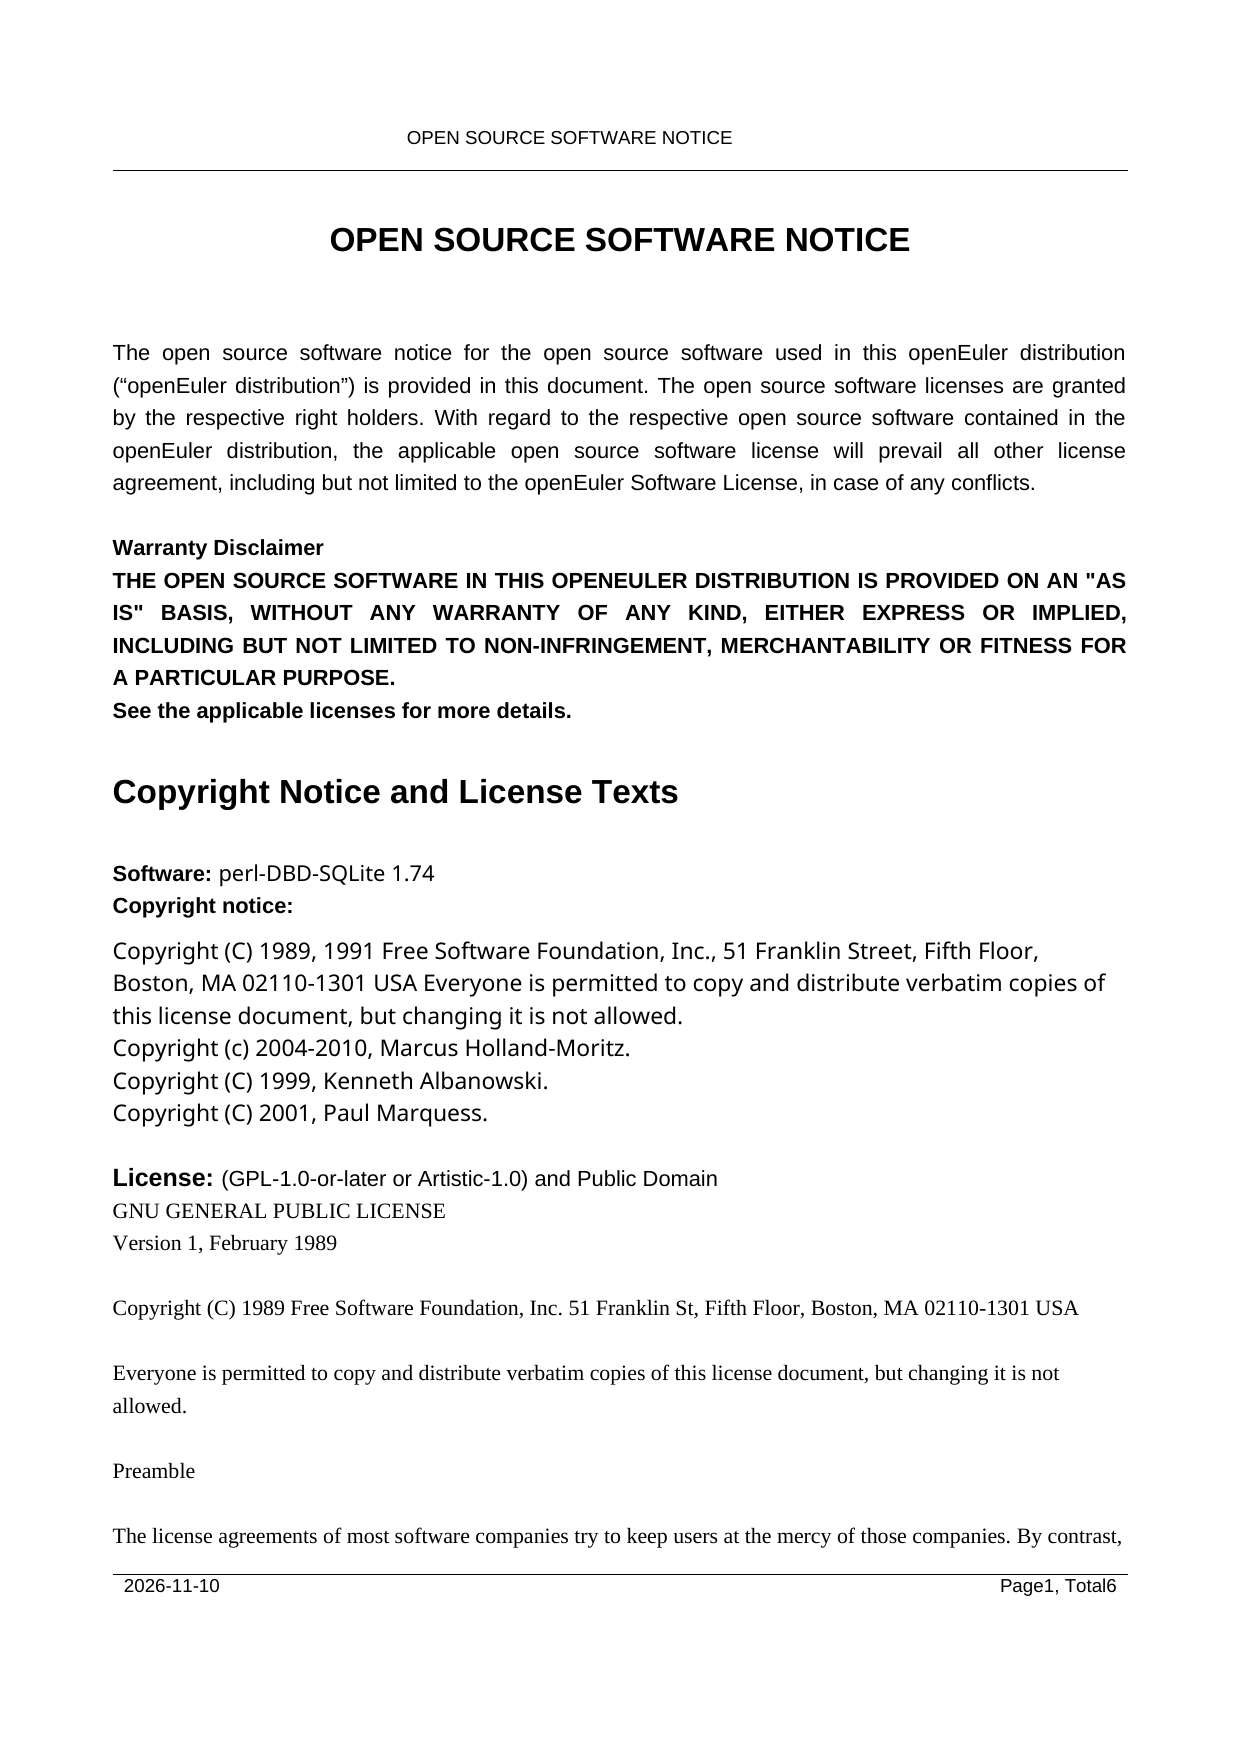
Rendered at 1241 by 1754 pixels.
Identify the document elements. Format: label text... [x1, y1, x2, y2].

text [112, 1194, 1128, 1551]
title Software: perl-DBD-SQLite 1.74 [112, 856, 1128, 889]
text Copyright Notice and License Texts [112, 759, 1128, 824]
text The open source software notice for the open source software used in this openEuler distribution (“openEuler distribution”) is provided in this document. The open source software licenses are granted by the respective right holders. With regard to the respective open source software contained in the openEuler distribution, the applicable open source software license will prevail all other license agreement, including but not limited to the openEuler Software License, in case of any conflicts. [112, 336, 1128, 499]
text OPEN SOURCE SOFTWARE NOTICE [112, 206, 1128, 271]
text License: (GPL-1.0-or-later or Artistic-1.0) and Public Domain [112, 1161, 1128, 1194]
text Copyright (C) 1989, 1991 Free Software Foundation, Inc., 51 Franklin Street, Fifth Floor, Boston, MA 02110-1301 USA Everyone is permitted to copy and distribute verbatim copies of this license document, but changing it is not allowed. Copyright (c) 2004-2010, Marcus Holland-Moritz. Copyright (C) 1999, Kenneth Albanowski. Copyright (C) 2001, Paul Marquess. [112, 934, 1128, 1161]
text THE OPEN SOURCE SOFTWARE IN THIS OPENEULER DISTRIBUTION IS PROVIDED ON AN "AS IS" BASIS, WITHOUT ANY WARRANTY OF ANY KIND, EITHER EXPRESS OR IMPLIED, INCLUDING BUT NOT LIMITED TO NON-INFRINGEMENT, MERCHANTABILITY OR FITNESS FOR A PARTICULAR PURPOSE. See the applicable licenses for more details. [112, 564, 1128, 726]
text Warranty Disclaimer [112, 531, 1128, 564]
text Copyright notice: [112, 889, 1128, 921]
